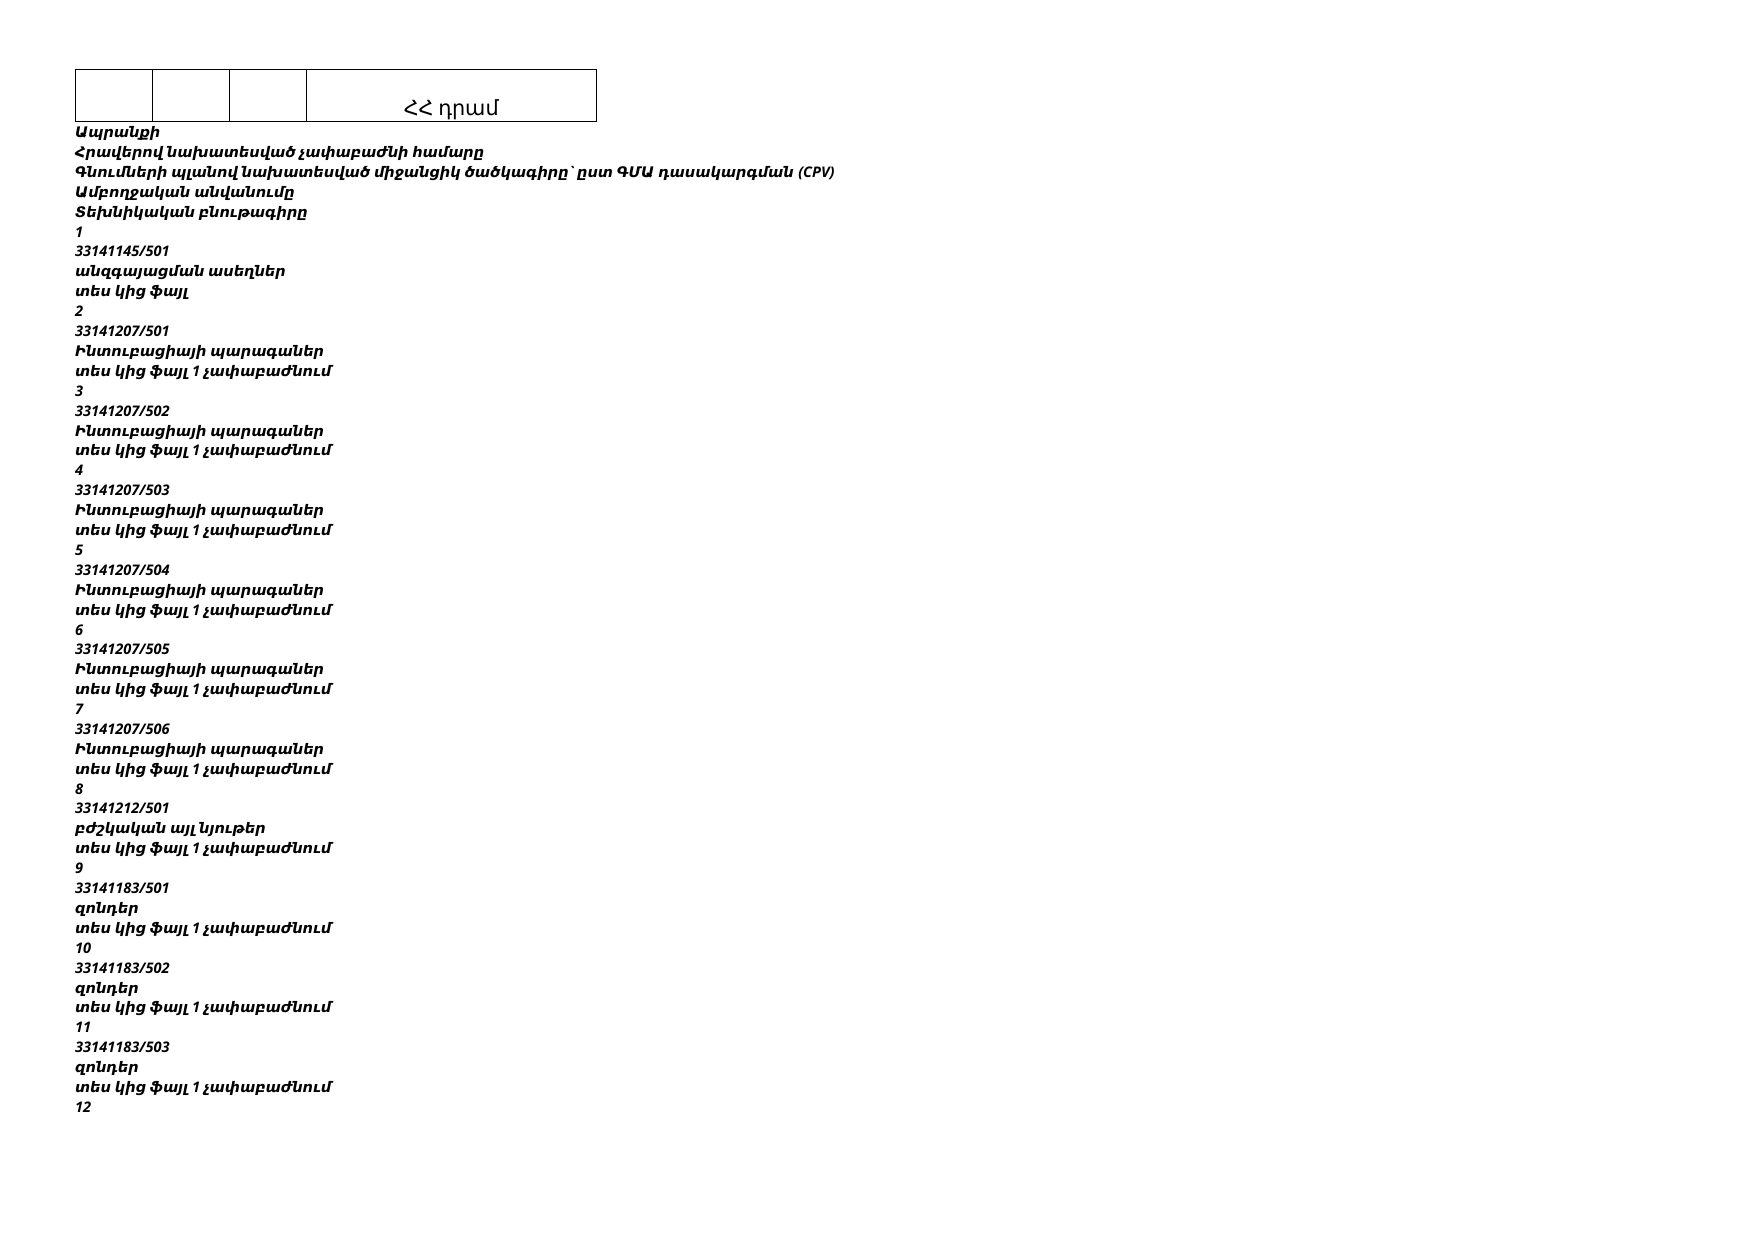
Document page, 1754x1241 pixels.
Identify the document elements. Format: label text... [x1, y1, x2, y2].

text ՀՀ դրամ [317, 70, 585, 121]
